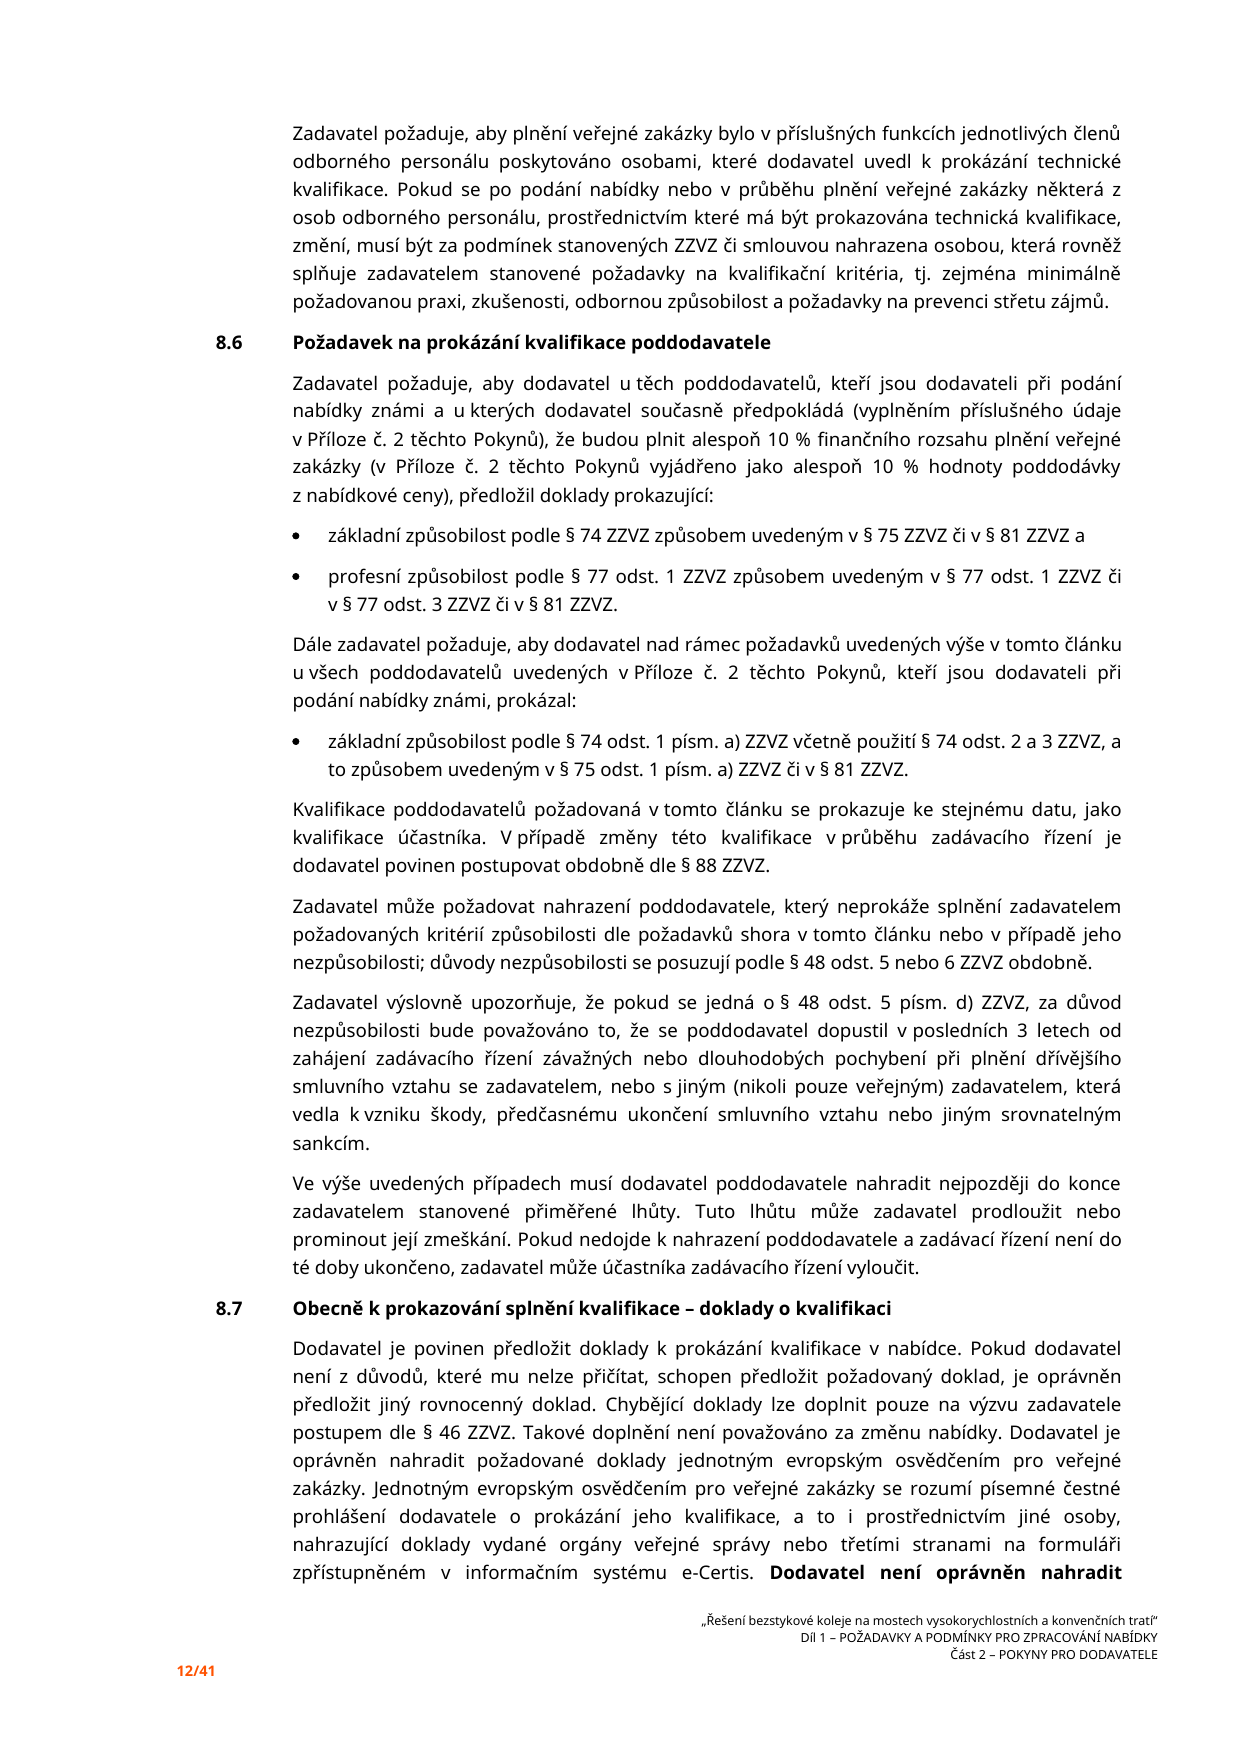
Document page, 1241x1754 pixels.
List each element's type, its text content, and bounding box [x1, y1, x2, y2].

text Obecně k prokazování splnění kvalifikace – doklady o kvalifikaci [216, 1295, 1122, 1320]
text Požadavek na prokázání kvalifikace poddodavatele [216, 329, 1122, 355]
text Zadavatel požaduje, aby dodavatel u těch poddodavatelů, kteří jsou dodavateli při podání nabídky známi a u kterých dodavatel současně předpokládá (vyplněním příslušného údaje v Příloze č. 2 těchto Pokynů), že budou plnit alespoň 10 % finančního rozsahu plnění veřejné zakázky (v Příloze č. 2 těchto Pokynů vyjádřeno jako alespoň 10 % hodnoty poddodávky z nabídkové ceny), předložil doklady prokazující: [292, 370, 1122, 507]
text základní způsobilost podle § 74 odst. 1 písm. a) ZZVZ včetně použití § 74 odst. 2 a 3 ZZVZ, a to způsobem uvedeným v § 75 odst. 1 písm. a) ZZVZ či v § 81 ZZVZ. [292, 728, 1122, 782]
text Zadavatel požaduje, aby plnění veřejné zakázky bylo v příslušných funkcích jednotlivých členů odborného personálu poskytováno osobami, které dodavatel uvedl k prokázání technické kvalifikace. Pokud se po podání nabídky nebo v průběhu plnění veřejné zakázky některá z osob odborného personálu, prostřednictvím které má být prokazována technická kvalifikace, změní, musí být za podmínek stanovených ZZVZ či smlouvou nahrazena osobou, která rovněž splňuje zadavatelem stanovené požadavky na kvalifikační kritéria, tj. zejména minimálně požadovanou praxi, zkušenosti, odbornou způsobilost a požadavky na prevenci střetu zájmů. [292, 121, 1122, 314]
text Kvalifikace poddodavatelů požadovaná v tomto článku se prokazuje ke stejnému datu, jako kvalifikace účastníka. V případě změny této kvalifikace v průběhu zadávacího řízení je dodavatel povinen postupovat obdobně dle § 88 ZZVZ. [292, 797, 1122, 878]
text Ve výše uvedených případech musí dodavatel poddodavatele nahradit nejpozději do konce zadavatelem stanovené přiměřené lhůty. Tuto lhůtu může zadavatel prodloužit nebo prominout její zmeškání. Pokud nedojde k nahrazení poddodavatele a zadávací řízení není do té doby ukončeno, zadavatel může účastníka zadávacího řízení vyloučit. [292, 1170, 1122, 1280]
text Zadavatel výslovně upozorňuje, že pokud se jedná o § 48 odst. 5 písm. d) ZZVZ, za důvod nezpůsobilosti bude považováno to, že se poddodavatel dopustil v posledních 3 letech od zahájení zadávacího řízení závažných nebo dlouhodobých pochybení při plnění dřívějšího smluvního vztahu se zadavatelem, nebo s jiným (nikoli pouze veřejným) zadavatelem, která vedla k vzniku škody, předčasnému ukončení smluvního vztahu nebo jiným srovnatelným sankcím. [292, 990, 1122, 1155]
text základní způsobilost podle § 74 ZZVZ způsobem uvedeným v § 75 ZZVZ či v § 81 ZZVZ a [292, 522, 1122, 548]
text profesní způsobilost podle § 77 odst. 1 ZZVZ způsobem uvedeným v § 77 odst. 1 ZZVZ či v § 77 odst. 3 ZZVZ či v § 81 ZZVZ. [292, 563, 1122, 616]
text Dále zadavatel požaduje, aby dodavatel nad rámec požadavků uvedených výše v tomto článku u všech poddodavatelů uvedených v Příloze č. 2 těchto Pokynů, kteří jsou dodavateli při podání nabídky známi, prokázal: [292, 631, 1122, 713]
text Zadavatel může požadovat nahrazení poddodavatele, který neprokáže splnění zadavatelem požadovaných kritérií způsobilosti dle požadavků shora v tomto článku nebo v případě jeho nezpůsobilosti; důvody nezpůsobilosti se posuzují podle § 48 odst. 5 nebo 6 ZZVZ obdobně. [292, 893, 1122, 975]
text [292, 1335, 1122, 1585]
